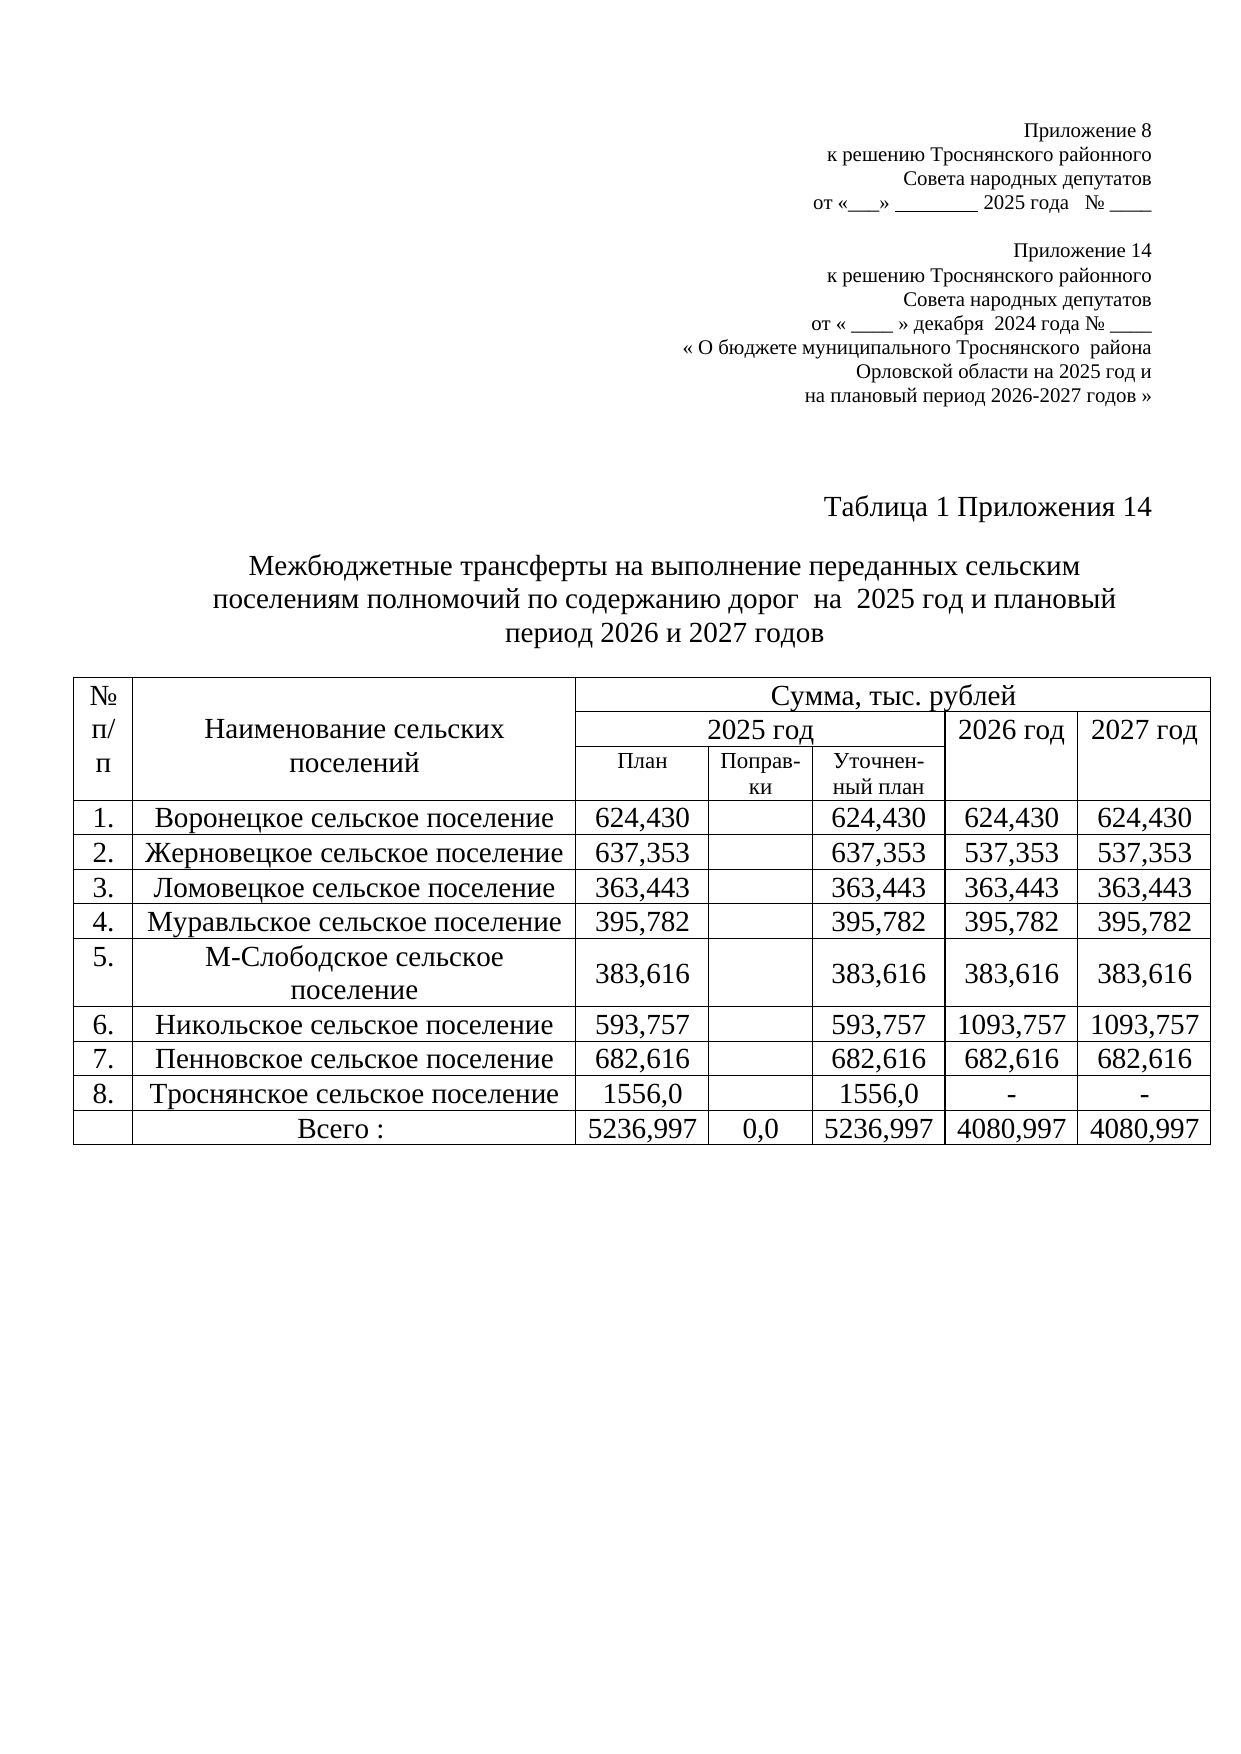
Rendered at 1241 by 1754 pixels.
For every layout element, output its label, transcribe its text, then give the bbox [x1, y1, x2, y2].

table_cell 8. [74, 1076, 132, 1110]
table_cell Жерновецкое сельское поселение [133, 835, 575, 869]
table_cell 4080,997 [946, 1111, 1077, 1144]
table_cell 4080,997 [1078, 1111, 1210, 1144]
table_cell 383,616 [576, 939, 708, 1006]
table_cell 383,616 [946, 939, 1077, 1006]
table_cell 363,443 [576, 870, 708, 903]
table_cell Поправ-ки [709, 747, 812, 799]
text к решению Троснянского районного [177, 142, 1152, 166]
table_cell 363,443 [1078, 870, 1210, 903]
table_cell Троснянское сельское поселение [133, 1076, 575, 1110]
text от «___» 2025 года № ____ [177, 190, 1152, 214]
text Орловской области на 2025 год и [177, 359, 1152, 383]
table_cell 395,782 [813, 904, 944, 938]
table_cell 4. [74, 904, 132, 938]
table_cell Никольское сельское поселение [133, 1007, 575, 1041]
table_cell 395,782 [946, 904, 1077, 938]
table_cell [709, 904, 812, 938]
table_cell 2. [74, 835, 132, 869]
text Межбюджетные трансферты на выполнение переданных сельским поселениям полномочий по содержанию дорог на 2025 год и плановый период 2026 и 2027 годов [177, 548, 1152, 649]
table_cell 1556,0 [576, 1076, 708, 1110]
table_cell Муравльское сельское поселение [133, 904, 575, 938]
text « О бюджете муниципального Троснянского района [177, 335, 1152, 359]
table_cell 5236,997 [813, 1111, 944, 1144]
table_cell 1093,757 [946, 1007, 1077, 1041]
table_cell Уточнен-ный план [813, 747, 944, 799]
table_cell 1556,0 [813, 1076, 944, 1110]
table_cell 624,430 [1078, 801, 1210, 834]
table_cell Воронецкое сельское поселение [133, 801, 575, 834]
table_cell [709, 1007, 812, 1041]
table_cell 363,443 [946, 870, 1077, 903]
table_cell 2025 год [576, 712, 944, 746]
table_cell 1. [74, 801, 132, 834]
table_cell 0,0 [709, 1111, 812, 1144]
text Приложение 8 [177, 118, 1152, 142]
table_cell 537,353 [946, 835, 1077, 869]
text от « ____ » декабря 2024 года № ____ [177, 311, 1152, 335]
table_cell - [946, 1076, 1077, 1110]
table_header Сумма, тыс. рублей [576, 678, 1210, 711]
text к решению Троснянского районного [177, 262, 1152, 287]
table_cell [709, 1042, 812, 1075]
table_cell 682,616 [1078, 1042, 1210, 1075]
table_header № п/п [74, 678, 132, 799]
table_cell 363,443 [813, 870, 944, 903]
text Совета народных депутатов [177, 166, 1152, 190]
table_cell 537,353 [1078, 835, 1210, 869]
table_cell 5236,997 [576, 1111, 708, 1144]
table_cell М-Слободское сельское поселение [133, 939, 575, 1006]
table_cell Всего : [133, 1111, 575, 1144]
table_cell 682,616 [813, 1042, 944, 1075]
table_cell 395,782 [1078, 904, 1210, 938]
table_cell 624,430 [813, 801, 944, 834]
table_cell [709, 939, 812, 1006]
table_cell 593,757 [576, 1007, 708, 1041]
table_cell [709, 1076, 812, 1110]
table_cell 6. [74, 1007, 132, 1041]
table_cell 383,616 [813, 939, 944, 1006]
table_cell [709, 801, 812, 834]
table_cell 395,782 [576, 904, 708, 938]
table_cell 637,353 [576, 835, 708, 869]
table_cell План [576, 747, 708, 799]
table_cell Пенновское сельское поселение [133, 1042, 575, 1075]
table_cell 2027 год [1078, 712, 1210, 799]
text Таблица 1 Приложения 14 [177, 489, 1152, 522]
table_cell 2026 год [946, 712, 1077, 799]
table_cell 7. [74, 1042, 132, 1075]
table_cell 1093,757 [1078, 1007, 1210, 1041]
table_cell [709, 870, 812, 903]
table_cell 3. [74, 870, 132, 903]
text Совета народных депутатов [177, 287, 1152, 311]
table_cell 682,616 [576, 1042, 708, 1075]
table_cell 624,430 [946, 801, 1077, 834]
table_cell 682,616 [946, 1042, 1077, 1075]
table_cell 637,353 [813, 835, 944, 869]
table_cell [74, 1111, 132, 1144]
table_cell - [1078, 1076, 1210, 1110]
table_header Наименование сельских поселений [133, 678, 575, 799]
table_cell [709, 835, 812, 869]
table_cell 593,757 [813, 1007, 944, 1041]
table_cell 624,430 [576, 801, 708, 834]
table_cell 383,616 [1078, 939, 1210, 1006]
text Приложение 14 [177, 238, 1152, 262]
table_cell 5. [74, 939, 132, 1006]
text на плановый период 2026-2027 годов » [177, 383, 1152, 407]
table_cell Ломовецкое сельское поселение [133, 870, 575, 903]
